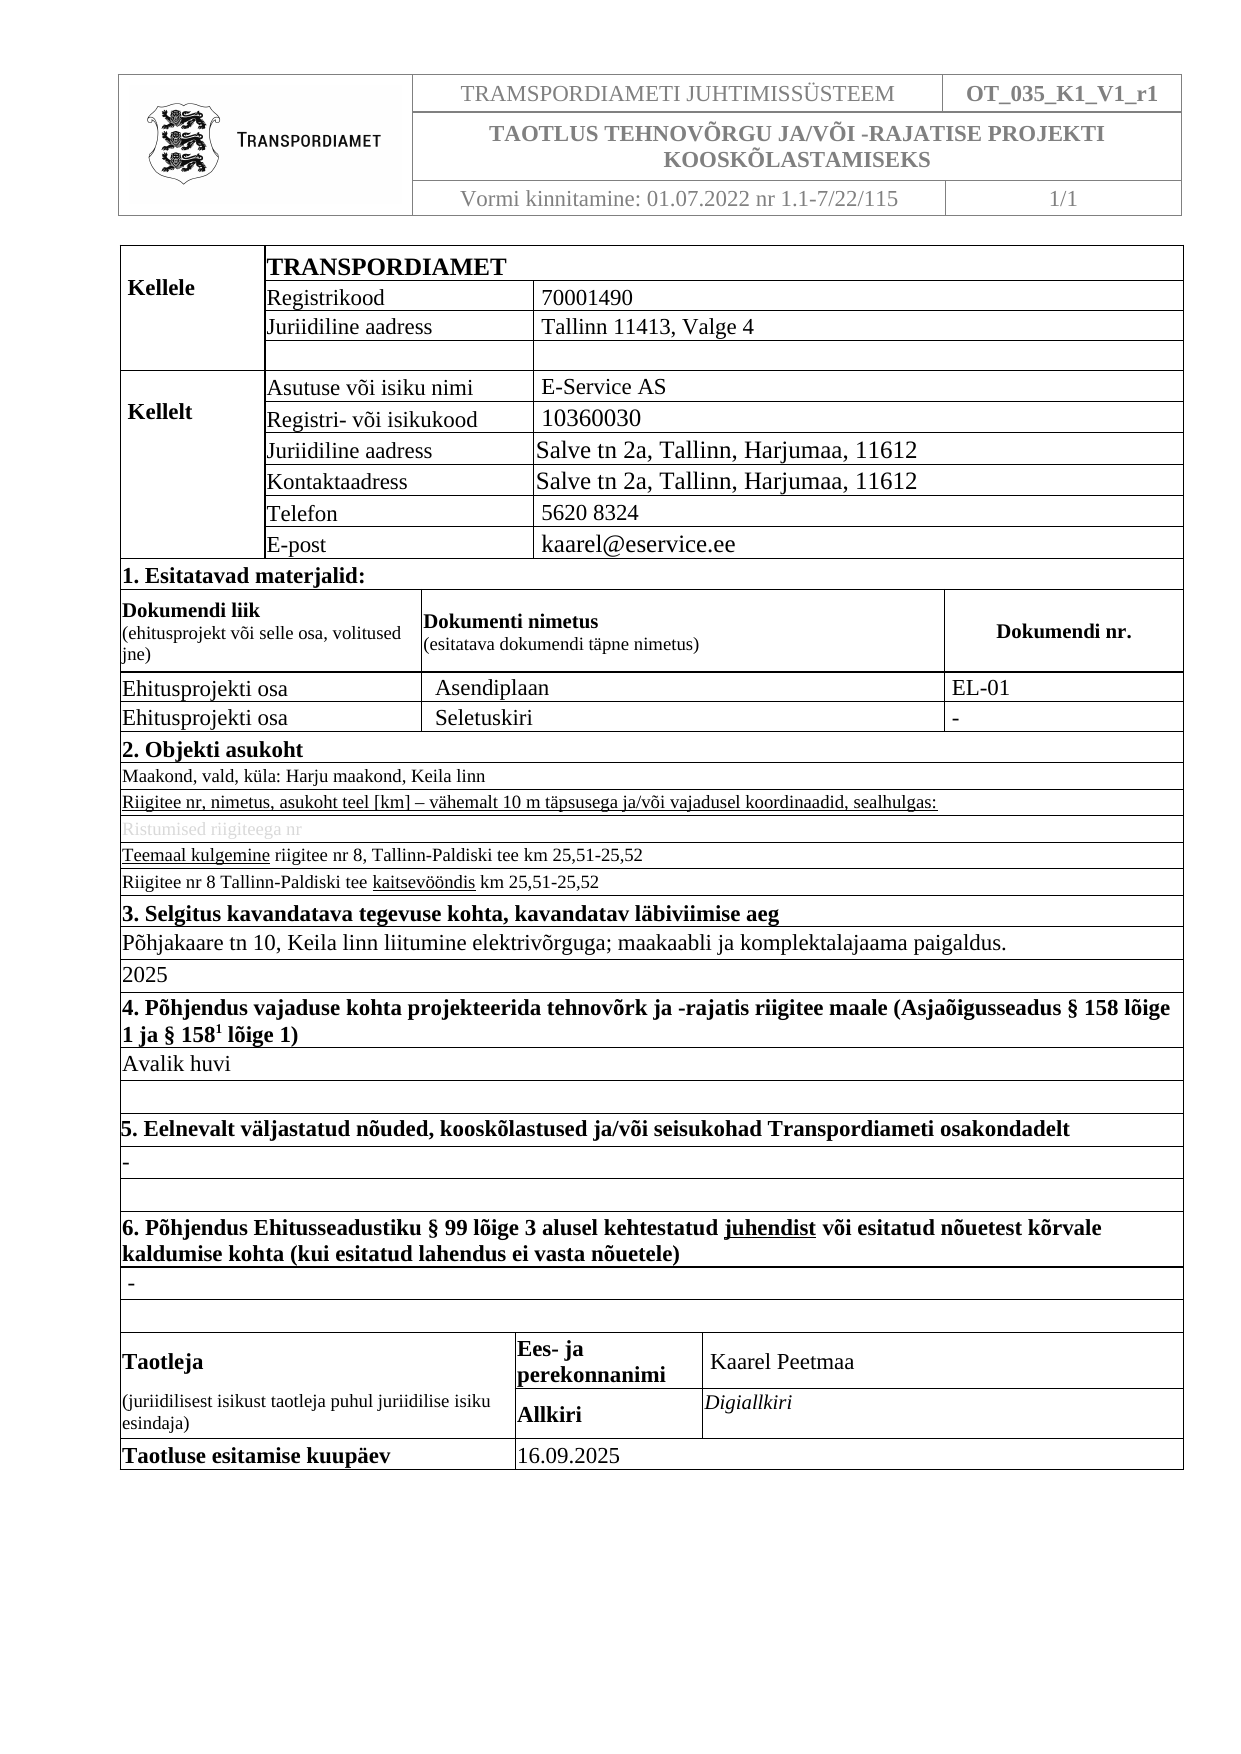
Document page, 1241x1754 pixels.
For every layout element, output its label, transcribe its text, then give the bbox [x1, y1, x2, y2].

table_cell Registri- või isikukood [266, 402, 533, 432]
table_cell Seletuskiri [422, 702, 944, 731]
picture [129, 85, 402, 204]
table_cell [266, 341, 533, 369]
table_cell 6. Põhjendus Ehitusseadustiku § 99 lõige 3 alusel kehtestatud juhendist või esitatud nõuetest kõrvale kaldumise kohta (kui esitatud lahendus ei vasta nõuetele) [121, 1212, 1183, 1266]
table_cell - [945, 702, 1183, 731]
table_cell Juriidiline aadress [266, 433, 533, 463]
table_cell Ees- ja perekonnanimi [516, 1333, 702, 1387]
table_cell Asutuse või isiku nimi [266, 371, 533, 401]
table_cell Dokumenti nimetus (esitatava dokumendi täpne nimetus) [422, 590, 944, 671]
table_cell 2025 [121, 960, 1183, 992]
table_cell (juriidilisest isikust taotleja puhul juriidilise isiku esindaja) [121, 1388, 515, 1438]
table_cell 1. Esitatavad materjalid: [121, 559, 1183, 589]
table_cell Avalik huvi [121, 1048, 1183, 1080]
table_cell 10360030 [534, 402, 1183, 432]
table_cell Asendiplaan [422, 673, 944, 701]
table_cell Salve tn 2a, Tallinn, Harjumaa, 11612 [534, 433, 1183, 463]
table_cell [121, 1081, 1183, 1113]
table_cell Kaarel Peetmaa [703, 1333, 1183, 1387]
table_cell Digiallkiri [703, 1389, 1183, 1438]
table_cell 70001490 [534, 281, 1183, 310]
table_cell 3. Selgitus kavandatava tegevuse kohta, kavandatav läbiviimise aeg [121, 896, 1183, 926]
table_cell Taotleja [121, 1333, 515, 1387]
table_header Kellele [121, 246, 264, 369]
table_cell Ehitusprojekti osa [121, 673, 421, 701]
table_cell Põhjakaare tn 10, Keila linn liitumine elektrivõrguga; maakaabli ja komplektalajaama paigaldus. [121, 927, 1183, 959]
table_cell kaarel@eservice.ee [534, 527, 1183, 557]
table_cell Telefon [266, 496, 533, 526]
table_cell Allkiri [516, 1389, 702, 1438]
table_cell Kellelt [121, 371, 264, 557]
table_cell Kontaktaadress [266, 465, 533, 495]
table_cell - [121, 1268, 1183, 1299]
table_cell 16.09.2025 [516, 1439, 1183, 1469]
table_cell EL-01 [945, 673, 1183, 701]
table_cell Juriidiline aadress [266, 311, 533, 340]
table_cell Ristumised riigiteega nr [121, 816, 1183, 842]
table_cell Maakond, vald, küla: Harju maakond, Keila linn [121, 763, 1183, 789]
table_cell [534, 341, 1183, 369]
table_header TRANSPORDIAMET [266, 246, 1183, 280]
table_cell Ehitusprojekti osa [121, 702, 421, 731]
table_cell 5. Eelnevalt väljastatud nõuded, kooskõlastused ja/või seisukohad Transpordiameti osakondadelt [121, 1114, 1183, 1146]
table_cell Tallinn 11413, Valge 4 [534, 311, 1183, 340]
table_cell 4. Põhjendus vajaduse kohta projekteerida tehnovõrk ja -rajatis riigitee maale (Asjaõigusseadus § 158 lõige 1 ja § 1581 lõige 1) [121, 993, 1183, 1047]
table_cell Registrikood [266, 281, 533, 310]
table_cell - [121, 1147, 1183, 1178]
table_cell Taotluse esitamise kuupäev [121, 1439, 515, 1469]
table_cell E-post [266, 527, 533, 557]
table_cell Dokumendi nr. [945, 590, 1183, 671]
table_cell Teemaal kulgemine riigitee nr 8, Tallinn-Paldiski tee km 25,51-25,52 [121, 843, 1183, 868]
table_cell [121, 1179, 1183, 1211]
table_cell Riigitee nr 8 Tallinn-Paldiski tee kaitsevööndis km 25,51-25,52 [121, 869, 1183, 895]
table_cell 2. Objekti asukoht [121, 732, 1183, 762]
table_cell Salve tn 2a, Tallinn, Harjumaa, 11612 [534, 465, 1183, 495]
table_cell [121, 1300, 1183, 1332]
table_cell 5620 8324 [534, 496, 1183, 526]
table_cell Riigitee nr, nimetus, asukoht teel [km] – vähemalt 10 m täpsusega ja/või vajadusel koordinaadid, sealhulgas: [121, 790, 1183, 815]
table_cell E-Service AS [534, 371, 1183, 401]
table_cell Dokumendi liik (ehitusprojekt või selle osa, volitused jne) [121, 590, 421, 671]
